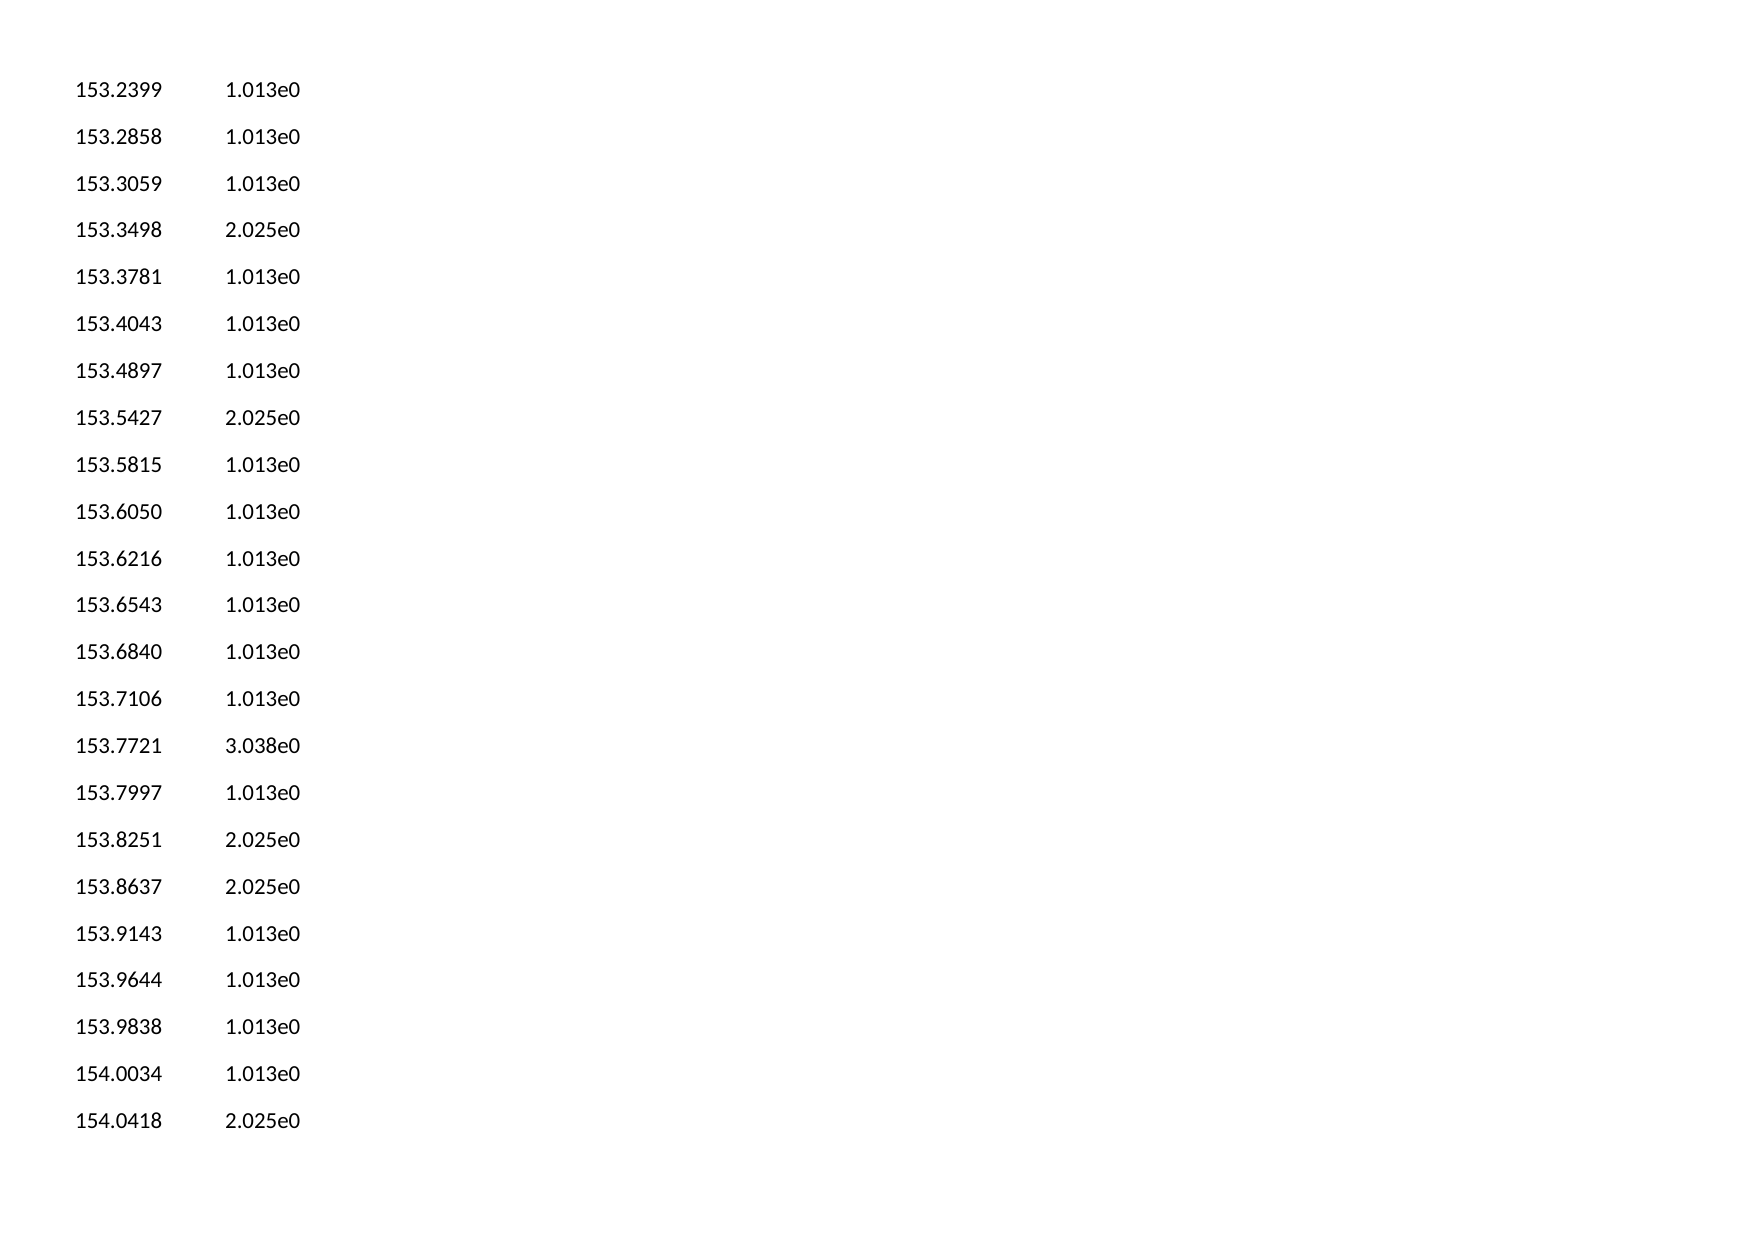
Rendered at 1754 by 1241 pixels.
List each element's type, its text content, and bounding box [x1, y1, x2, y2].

text 153.2858 1.013e0 [75, 122, 1679, 150]
text 153.6543 1.013e0 [75, 591, 1679, 619]
text 154.0034 1.013e0 [75, 1059, 1679, 1087]
text 153.7721 3.038e0 [75, 731, 1679, 759]
text 153.9644 1.013e0 [75, 966, 1679, 994]
text 153.9143 1.013e0 [75, 919, 1679, 947]
text 153.3781 1.013e0 [75, 262, 1679, 291]
text 153.8637 2.025e0 [75, 872, 1679, 900]
text 153.5427 2.025e0 [75, 403, 1679, 431]
text 153.3059 1.013e0 [75, 169, 1679, 197]
text 153.7106 1.013e0 [75, 684, 1679, 712]
text 153.4897 1.013e0 [75, 356, 1679, 384]
text 153.6050 1.013e0 [75, 497, 1679, 525]
text 153.5815 1.013e0 [75, 450, 1679, 478]
text 153.9838 1.013e0 [75, 1012, 1679, 1041]
text 153.2399 1.013e0 [75, 75, 1679, 103]
text 153.6840 1.013e0 [75, 637, 1679, 666]
text 153.3498 2.025e0 [75, 216, 1679, 244]
text 154.0418 2.025e0 [75, 1106, 1679, 1134]
text 153.8251 2.025e0 [75, 825, 1679, 853]
text 153.7997 1.013e0 [75, 778, 1679, 806]
text 153.4043 1.013e0 [75, 309, 1679, 337]
text 153.6216 1.013e0 [75, 544, 1679, 572]
